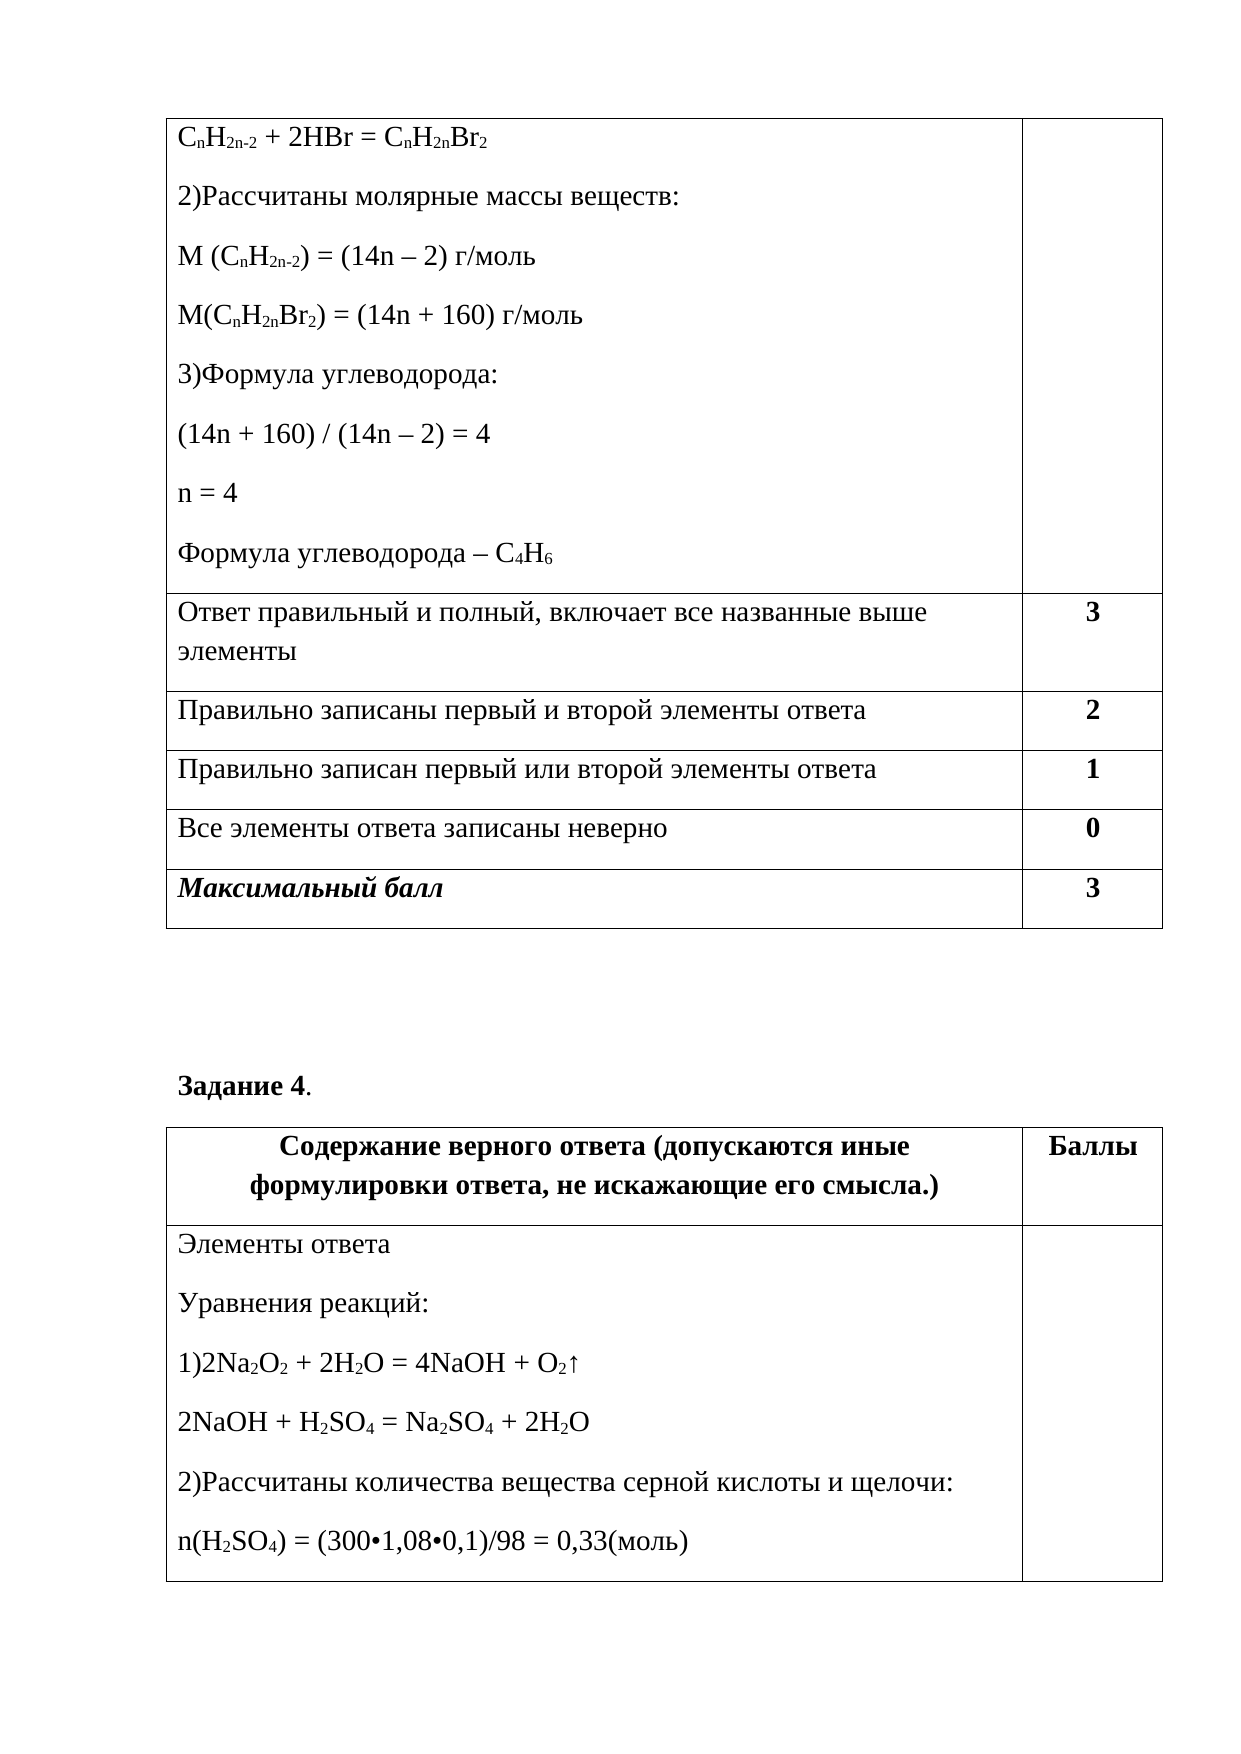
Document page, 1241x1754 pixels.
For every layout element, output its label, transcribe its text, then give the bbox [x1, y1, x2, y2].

table_header Содержание верного ответа (допускаются иные формулировки ответа, не искажающие его смысла.) [167, 1128, 1022, 1225]
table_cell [167, 1226, 1022, 1581]
table_cell [1023, 1226, 1162, 1581]
table_header Баллы [1023, 1128, 1162, 1225]
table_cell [167, 119, 1022, 593]
table_cell 3 [1023, 870, 1162, 928]
text Задание 4. [177, 1068, 1152, 1101]
table_cell 3 [1023, 594, 1162, 691]
table_cell 2 [1023, 692, 1162, 750]
table_cell [1023, 119, 1162, 593]
table_cell Все элементы ответа записаны неверно [167, 810, 1022, 869]
table_cell Максимальный балл [167, 870, 1022, 928]
table_cell Ответ правильный и полный, включает все названные выше элементы [167, 594, 1022, 691]
table_cell 0 [1023, 810, 1162, 869]
table_cell Правильно записаны первый и второй элементы ответа [167, 692, 1022, 750]
table_cell 1 [1023, 751, 1162, 809]
table_cell Правильно записан первый или второй элементы ответа [167, 751, 1022, 809]
